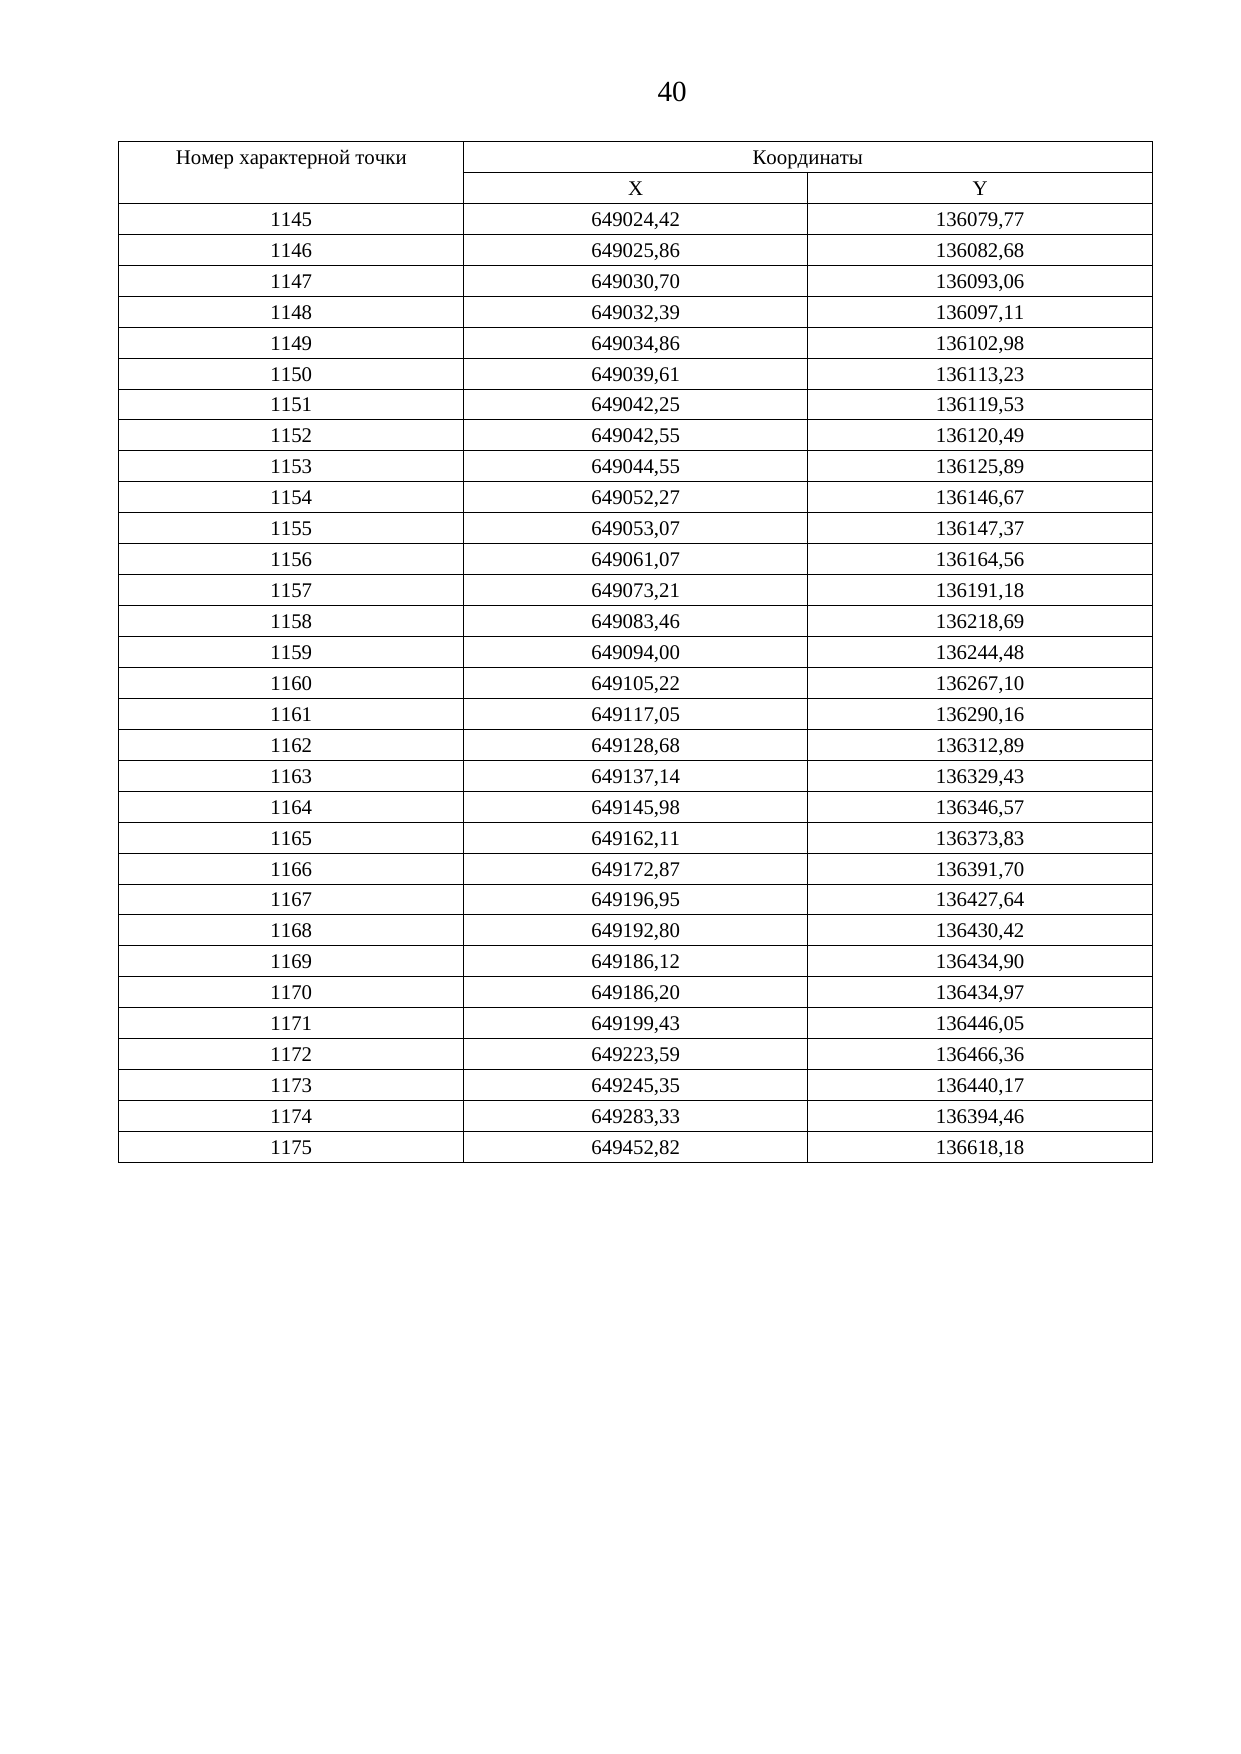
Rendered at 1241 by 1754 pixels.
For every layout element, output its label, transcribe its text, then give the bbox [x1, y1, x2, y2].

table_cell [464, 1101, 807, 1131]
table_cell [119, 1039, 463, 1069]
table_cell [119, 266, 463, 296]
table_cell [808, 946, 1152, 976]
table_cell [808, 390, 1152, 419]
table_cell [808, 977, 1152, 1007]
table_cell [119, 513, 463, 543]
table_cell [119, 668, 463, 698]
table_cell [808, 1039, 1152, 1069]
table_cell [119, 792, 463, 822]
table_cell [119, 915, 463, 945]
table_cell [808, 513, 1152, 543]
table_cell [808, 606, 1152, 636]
table_header Номер характерной точки [119, 142, 463, 203]
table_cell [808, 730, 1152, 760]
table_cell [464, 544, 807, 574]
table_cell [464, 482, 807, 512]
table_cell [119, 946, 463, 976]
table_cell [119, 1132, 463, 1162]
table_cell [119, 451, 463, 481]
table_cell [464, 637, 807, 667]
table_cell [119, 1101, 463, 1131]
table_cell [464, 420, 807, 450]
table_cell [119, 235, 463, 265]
table_header Координаты [464, 142, 1152, 172]
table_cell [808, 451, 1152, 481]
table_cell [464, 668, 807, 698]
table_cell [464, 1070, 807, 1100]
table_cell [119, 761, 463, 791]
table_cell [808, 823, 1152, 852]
table_cell Y [808, 173, 1152, 203]
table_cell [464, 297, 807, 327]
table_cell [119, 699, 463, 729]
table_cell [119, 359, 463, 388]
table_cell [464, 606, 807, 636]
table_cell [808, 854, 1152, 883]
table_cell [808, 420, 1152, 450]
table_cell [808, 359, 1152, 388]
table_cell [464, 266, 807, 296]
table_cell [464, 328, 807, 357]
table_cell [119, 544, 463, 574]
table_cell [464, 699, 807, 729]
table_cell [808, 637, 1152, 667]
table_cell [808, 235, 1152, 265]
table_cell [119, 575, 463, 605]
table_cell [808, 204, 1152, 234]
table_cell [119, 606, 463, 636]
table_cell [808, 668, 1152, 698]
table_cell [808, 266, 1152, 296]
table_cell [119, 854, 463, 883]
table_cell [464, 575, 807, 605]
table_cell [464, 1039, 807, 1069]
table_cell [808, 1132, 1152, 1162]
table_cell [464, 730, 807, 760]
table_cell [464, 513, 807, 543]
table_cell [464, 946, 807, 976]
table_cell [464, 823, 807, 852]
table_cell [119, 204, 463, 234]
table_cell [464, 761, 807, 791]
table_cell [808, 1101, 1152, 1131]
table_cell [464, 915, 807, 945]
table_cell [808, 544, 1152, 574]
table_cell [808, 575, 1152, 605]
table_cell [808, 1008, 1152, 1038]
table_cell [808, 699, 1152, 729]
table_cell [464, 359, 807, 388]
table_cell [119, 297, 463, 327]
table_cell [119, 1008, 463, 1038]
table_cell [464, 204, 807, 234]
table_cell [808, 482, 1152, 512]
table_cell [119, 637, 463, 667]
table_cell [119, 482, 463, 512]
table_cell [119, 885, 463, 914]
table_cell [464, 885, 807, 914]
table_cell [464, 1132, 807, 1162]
table_cell X [464, 173, 807, 203]
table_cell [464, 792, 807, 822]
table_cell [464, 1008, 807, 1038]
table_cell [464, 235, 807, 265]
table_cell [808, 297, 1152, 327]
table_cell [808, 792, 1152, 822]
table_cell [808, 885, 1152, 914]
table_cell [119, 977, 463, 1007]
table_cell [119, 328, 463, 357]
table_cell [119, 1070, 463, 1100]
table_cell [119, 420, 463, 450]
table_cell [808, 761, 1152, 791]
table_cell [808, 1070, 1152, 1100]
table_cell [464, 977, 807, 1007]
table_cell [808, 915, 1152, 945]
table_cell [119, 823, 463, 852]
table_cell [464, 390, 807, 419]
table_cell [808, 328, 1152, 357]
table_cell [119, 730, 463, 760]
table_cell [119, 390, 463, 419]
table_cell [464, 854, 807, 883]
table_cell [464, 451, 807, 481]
